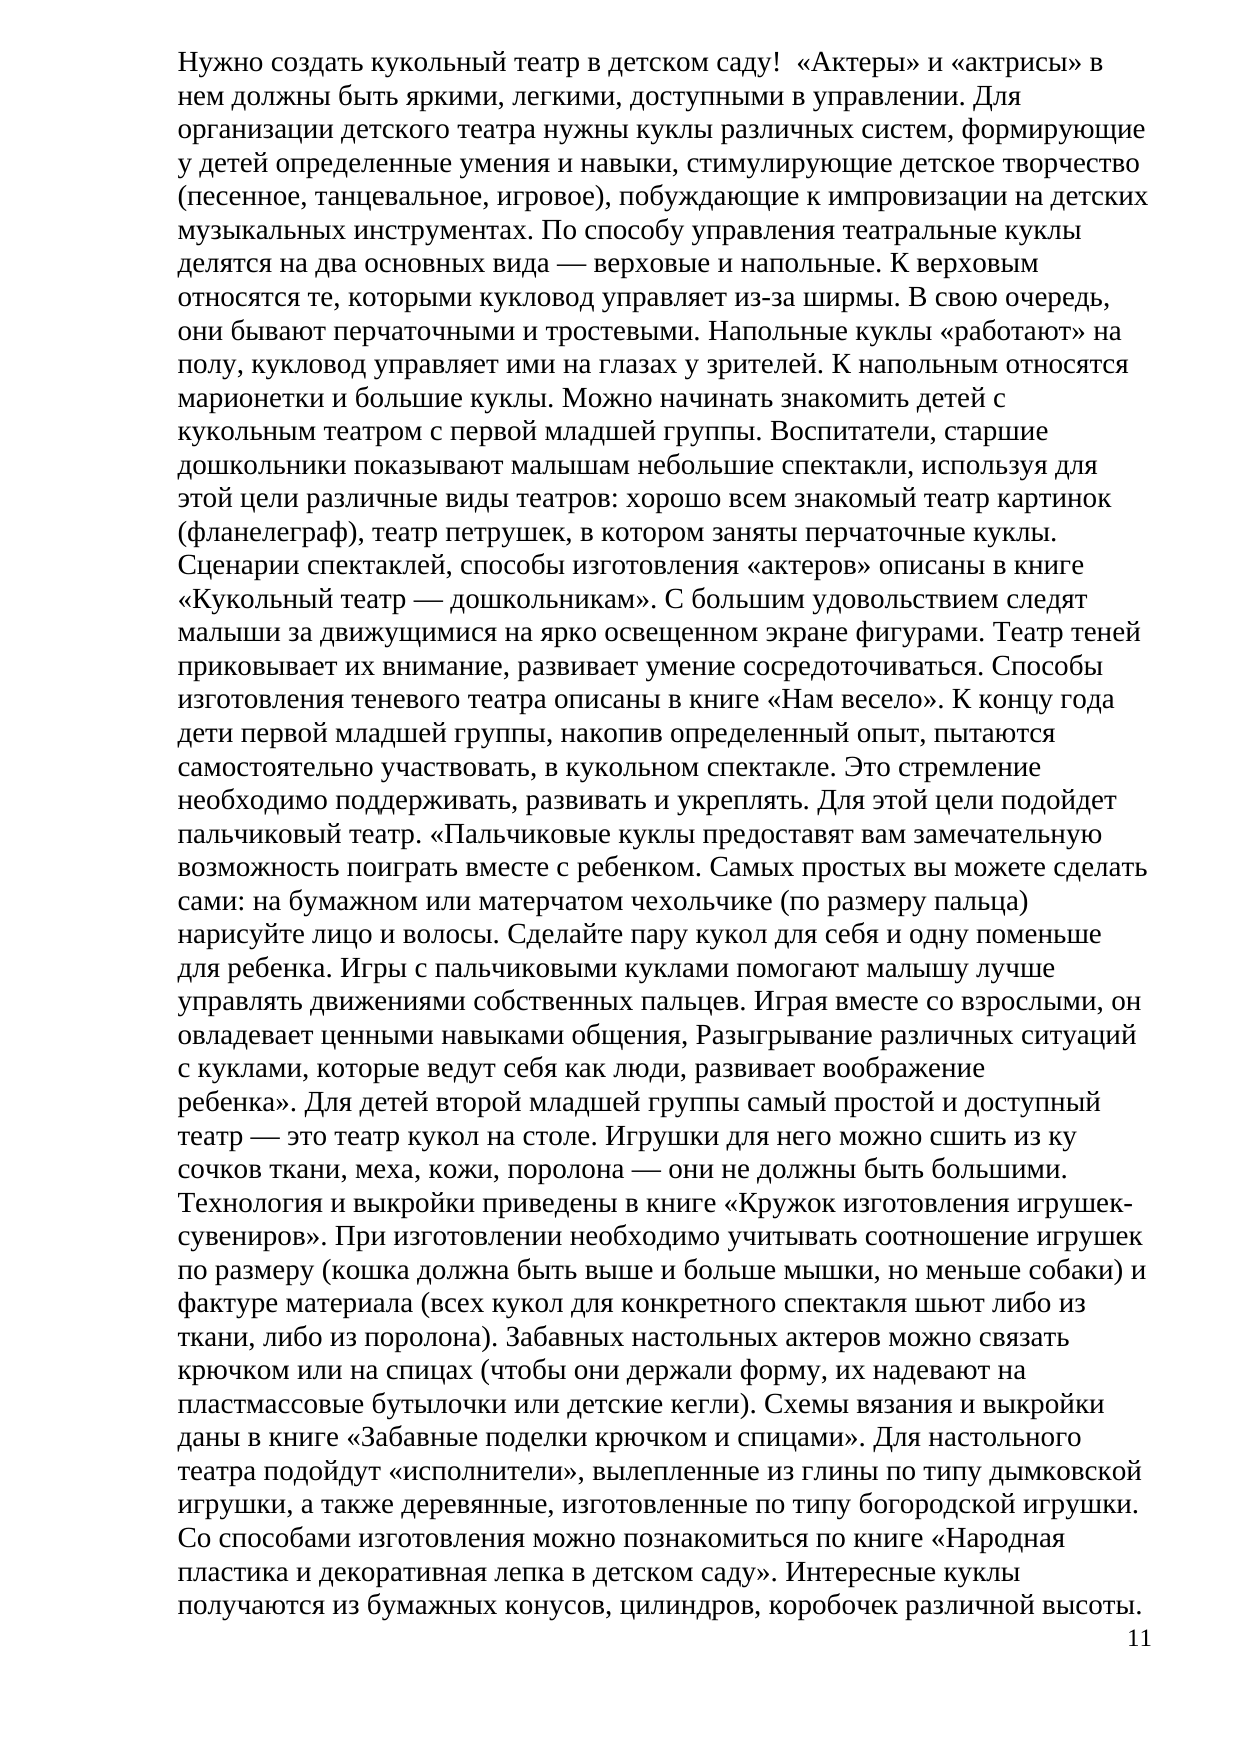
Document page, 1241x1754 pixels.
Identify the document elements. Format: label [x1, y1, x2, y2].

text [177, 44, 1152, 1621]
